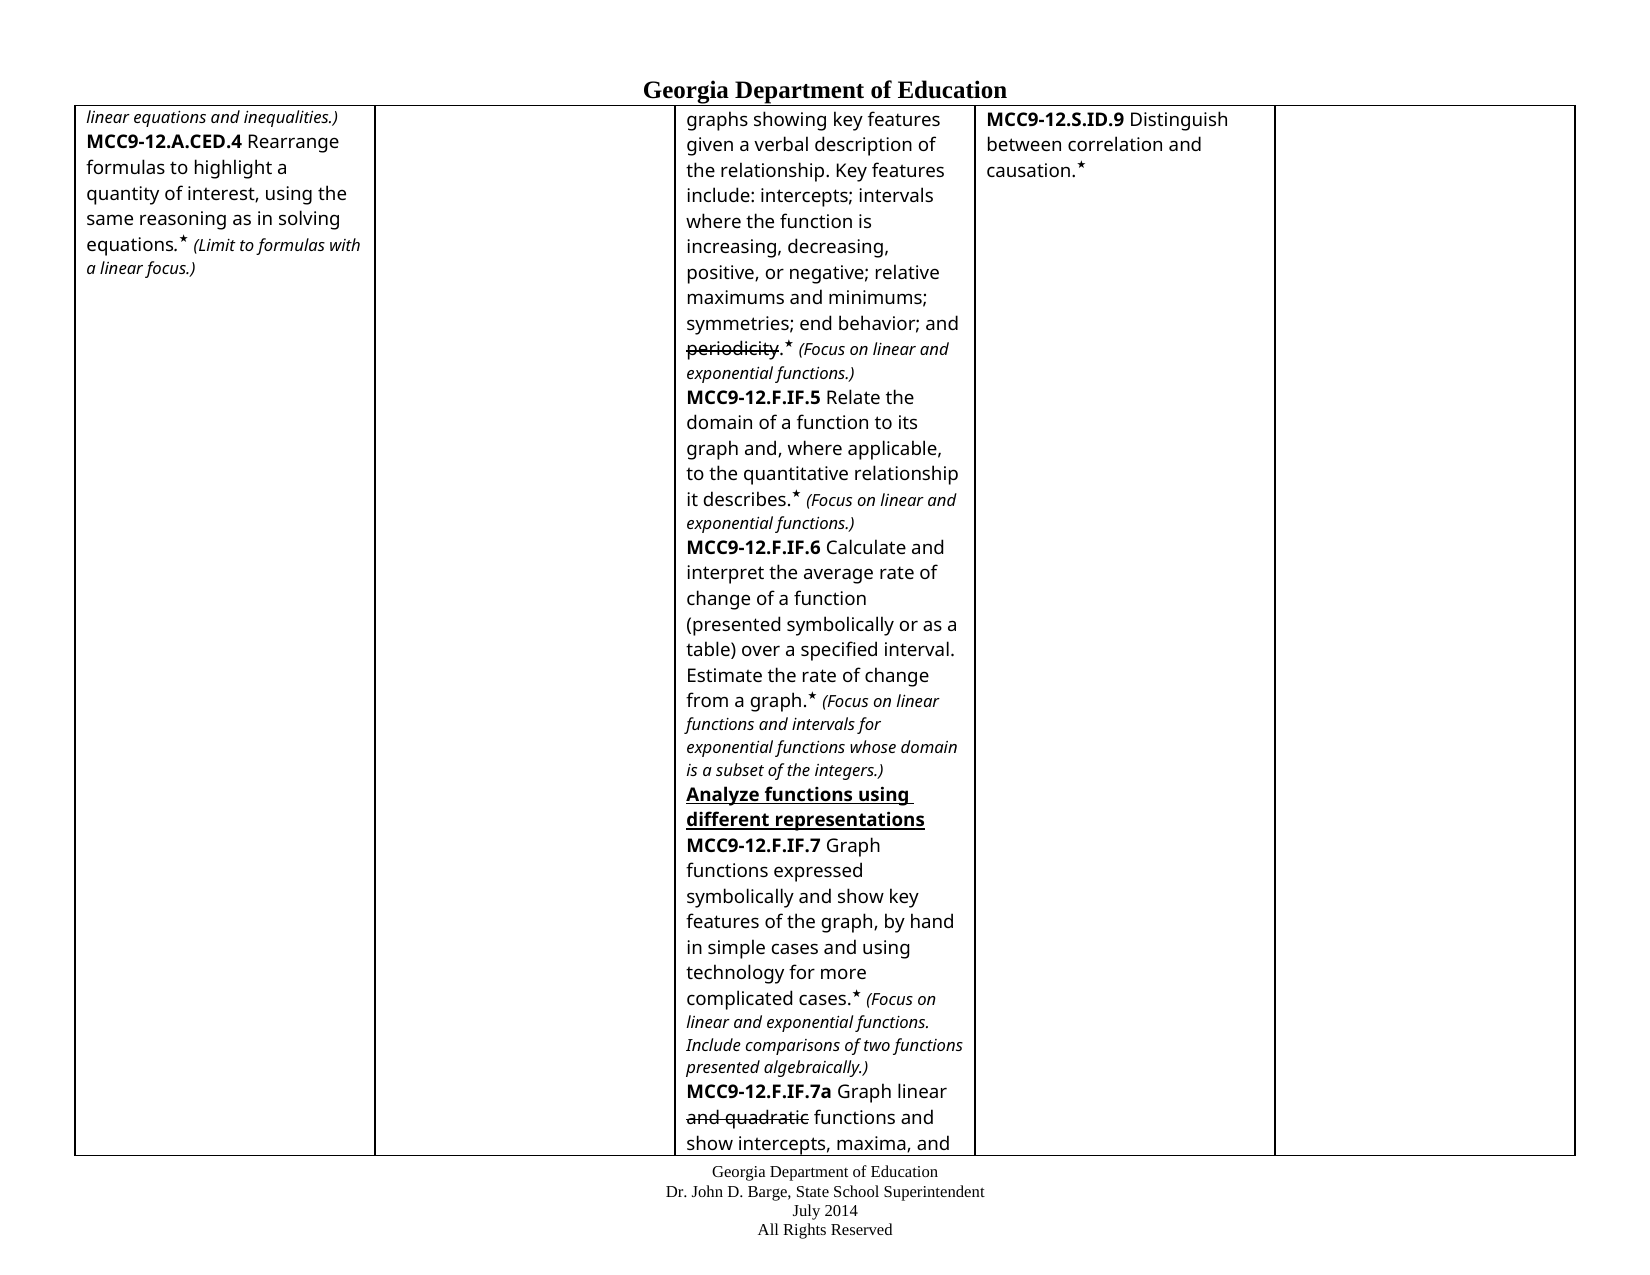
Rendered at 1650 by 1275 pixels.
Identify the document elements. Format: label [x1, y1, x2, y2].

table_cell [76, 106, 374, 1155]
table_cell [1276, 106, 1574, 1155]
table_cell [976, 106, 1274, 1155]
table_cell [376, 106, 674, 1155]
table_cell [676, 106, 974, 1155]
